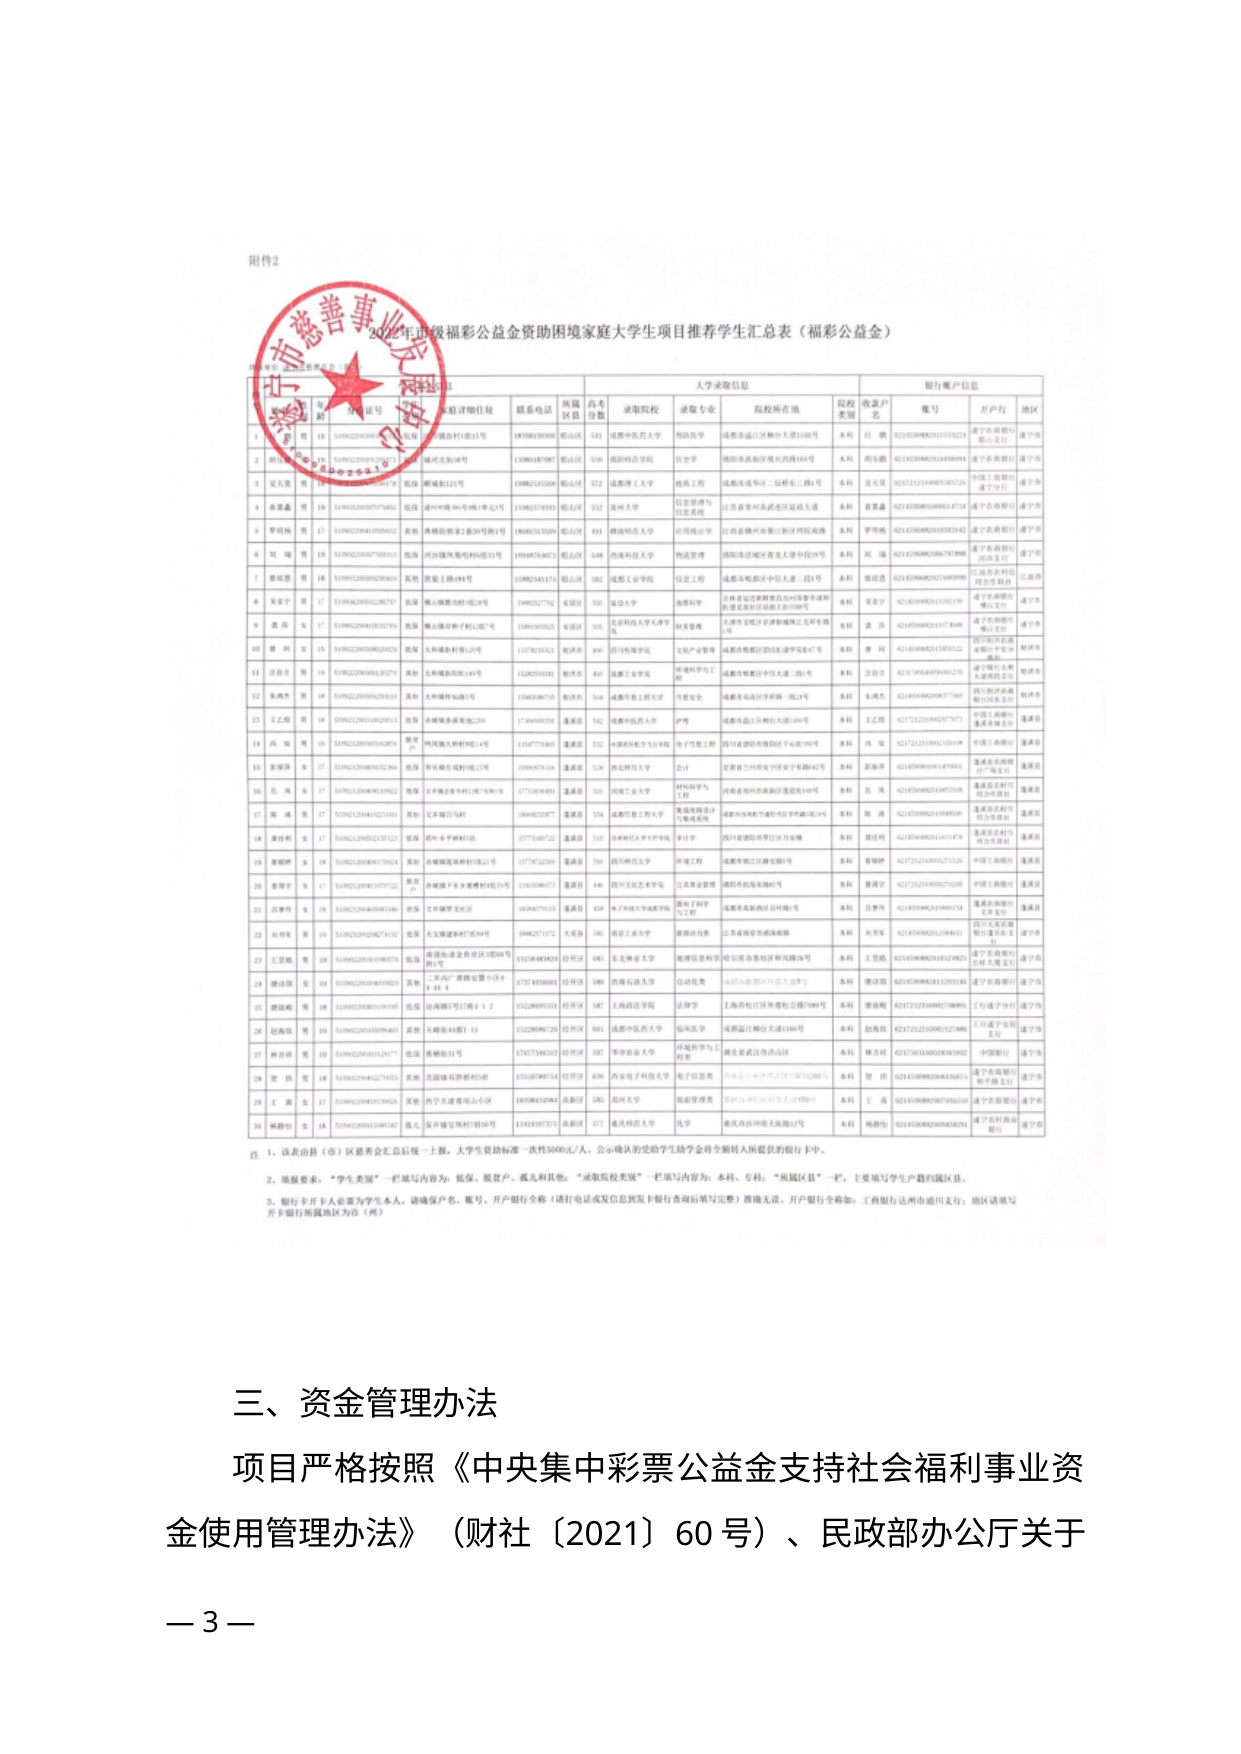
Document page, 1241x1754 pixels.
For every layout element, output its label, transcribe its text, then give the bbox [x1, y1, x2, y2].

text 三、资金管理办法 [165, 1369, 1087, 1434]
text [165, 1434, 1087, 1564]
picture [165, 231, 1107, 1250]
